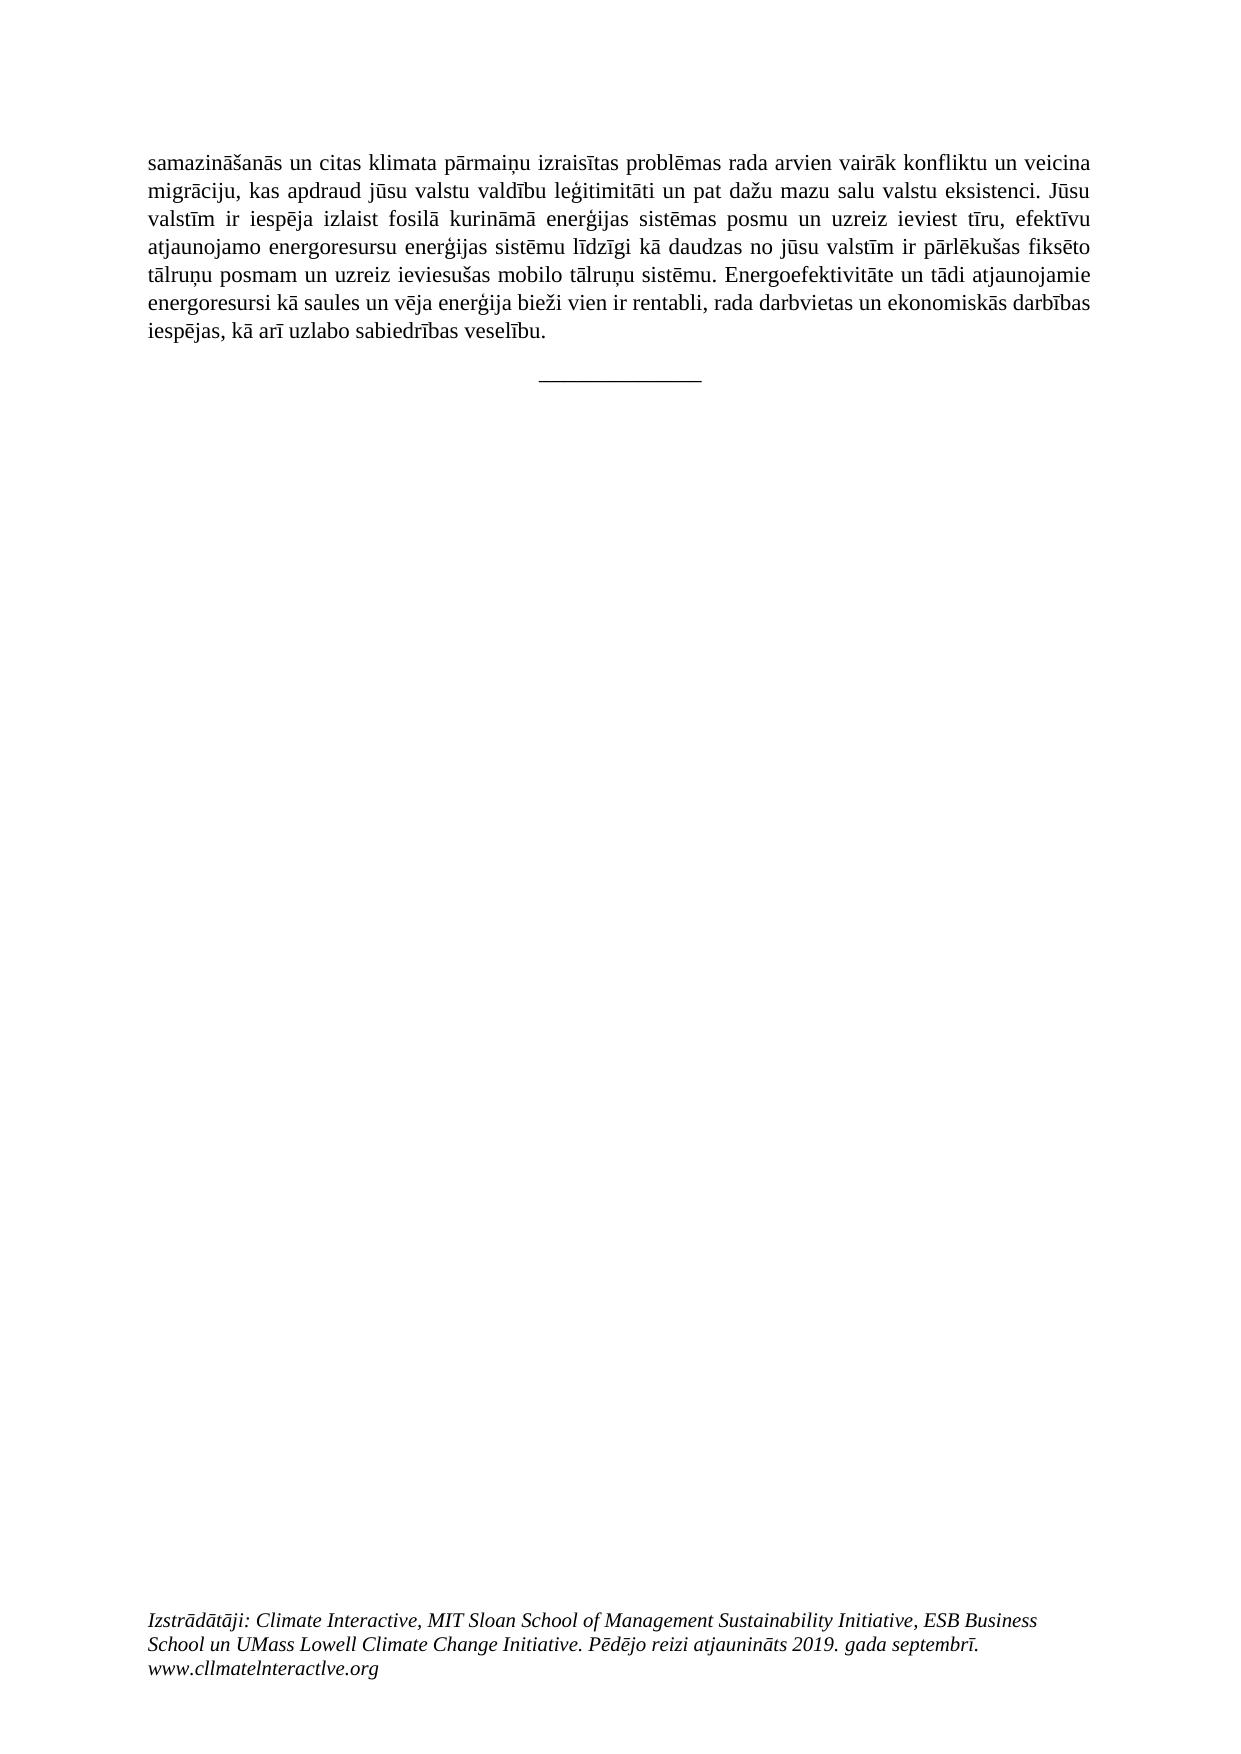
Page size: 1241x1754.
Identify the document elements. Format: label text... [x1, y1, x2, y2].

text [148, 148, 1092, 344]
text _____________ [148, 356, 1092, 385]
